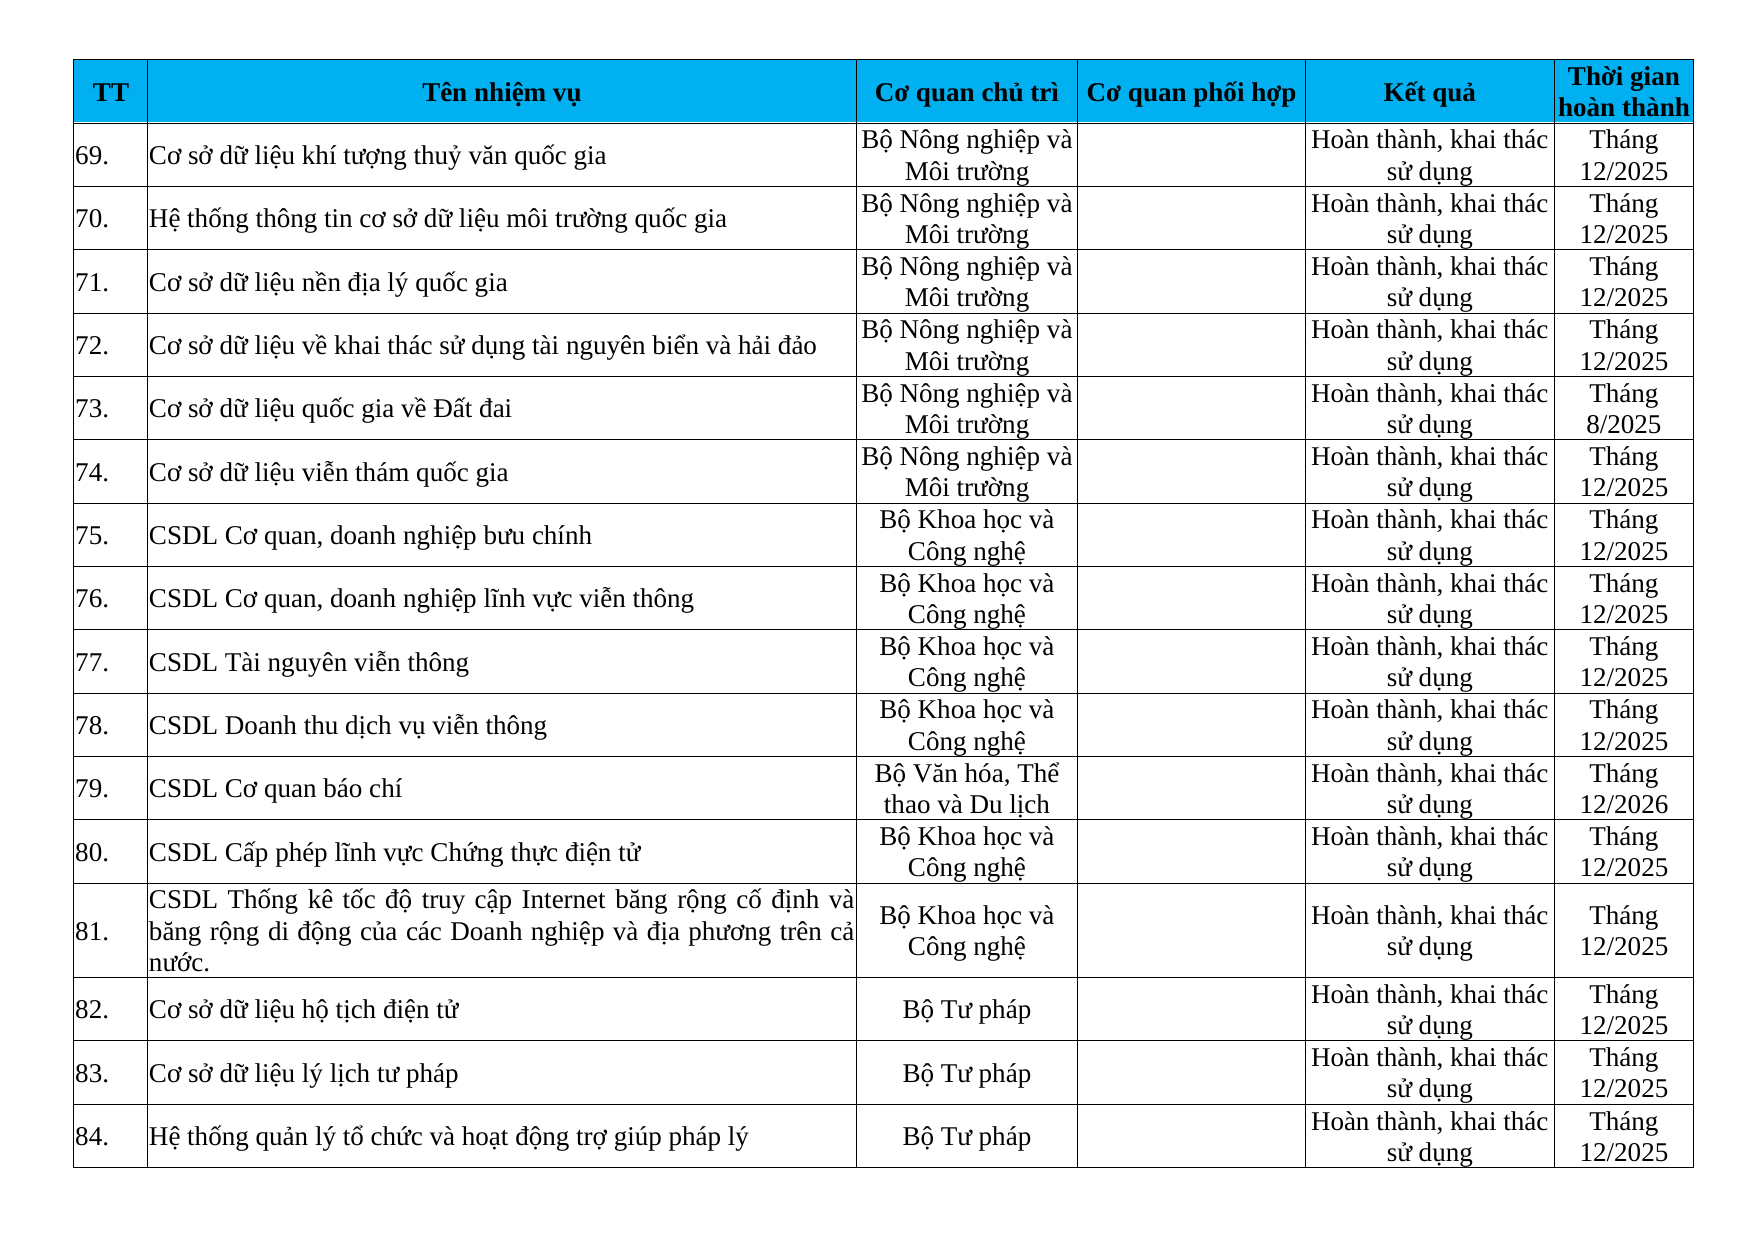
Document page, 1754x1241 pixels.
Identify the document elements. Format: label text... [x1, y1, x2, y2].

table_cell [74, 630, 147, 692]
table_cell [74, 978, 147, 1040]
table_cell Hoàn thành, khai thác sử dụng [1306, 630, 1554, 692]
table_cell Cơ sở dữ liệu lý lịch tư pháp [148, 1041, 856, 1103]
table_cell Cơ sở dữ liệu về khai thác sử dụng tài nguyên biển và hải đảo [148, 314, 856, 376]
table_cell Hệ thống thông tin cơ sở dữ liệu môi trường quốc gia [148, 187, 856, 249]
table_cell Tháng 8/2025 [1555, 377, 1693, 439]
table_cell [74, 694, 147, 756]
table_cell [74, 314, 147, 376]
table_cell Bộ Khoa học và Công nghệ [857, 694, 1077, 756]
table_cell Tháng 12/2025 [1555, 567, 1693, 629]
table_cell Cơ sở dữ liệu viễn thám quốc gia [148, 440, 856, 502]
table_cell Tháng 12/2025 [1555, 694, 1693, 756]
table_cell [1078, 504, 1305, 566]
table_cell Bộ Nông nghiệp và Môi trường [857, 314, 1077, 376]
table_cell Hoàn thành, khai thác sử dụng [1306, 440, 1554, 502]
table_cell Tháng 12/2025 [1555, 504, 1693, 566]
table_cell [74, 567, 147, 629]
table_cell Cơ sở dữ liệu khí tượng thuỷ văn quốc gia [148, 124, 856, 186]
table_cell Tháng 12/2025 [1555, 124, 1693, 186]
table_cell Tháng 12/2025 [1555, 440, 1693, 502]
table_cell Hoàn thành, khai thác sử dụng [1306, 978, 1554, 1040]
table_cell CSDL Doanh thu dịch vụ viễn thông [148, 694, 856, 756]
table_header Cơ quan phối hợp [1078, 60, 1305, 122]
table_cell Bộ Nông nghiệp và Môi trường [857, 250, 1077, 312]
table_cell Hệ thống quản lý tổ chức và hoạt động trợ giúp pháp lý [148, 1105, 856, 1167]
table_cell Hoàn thành, khai thác sử dụng [1306, 187, 1554, 249]
table_cell Bộ Tư pháp [857, 1041, 1077, 1103]
table_cell Bộ Tư pháp [857, 978, 1077, 1040]
table_cell [1078, 884, 1305, 977]
table_cell Hoàn thành, khai thác sử dụng [1306, 250, 1554, 312]
table_cell [1078, 187, 1305, 249]
table_cell Tháng 12/2025 [1555, 884, 1693, 977]
table_cell CSDL Cấp phép lĩnh vực Chứng thực điện tử [148, 820, 856, 882]
table_cell Bộ Khoa học và Công nghệ [857, 567, 1077, 629]
table_header Kết quả [1306, 60, 1554, 122]
table_cell Cơ sở dữ liệu quốc gia về Đất đai [148, 377, 856, 439]
table_cell [1078, 440, 1305, 502]
table_cell Bộ Nông nghiệp và Môi trường [857, 377, 1077, 439]
table_cell Bộ Nông nghiệp và Môi trường [857, 124, 1077, 186]
table_cell Hoàn thành, khai thác sử dụng [1306, 1041, 1554, 1103]
table_header TT [74, 60, 147, 122]
table_cell CSDL Thống kê tốc độ truy cập Internet băng rộng cố định và băng rộng di động của các Doanh nghiệp và địa phương trên cả nước. [148, 884, 856, 977]
table_cell Bộ Tư pháp [857, 1105, 1077, 1167]
table_cell CSDL Cơ quan, doanh nghiệp lĩnh vực viễn thông [148, 567, 856, 629]
table_cell Bộ Nông nghiệp và Môi trường [857, 187, 1077, 249]
table_cell [74, 124, 147, 186]
table_cell Bộ Nông nghiệp và Môi trường [857, 440, 1077, 502]
table_cell [74, 504, 147, 566]
table_cell Tháng 12/2026 [1555, 757, 1693, 819]
table_cell Hoàn thành, khai thác sử dụng [1306, 567, 1554, 629]
table_cell Tháng 12/2025 [1555, 1041, 1693, 1103]
table_cell [74, 377, 147, 439]
table_cell [1078, 250, 1305, 312]
table_cell [1078, 757, 1305, 819]
table_cell [74, 1041, 147, 1103]
table_cell [1078, 1041, 1305, 1103]
table_cell Tháng 12/2025 [1555, 1105, 1693, 1167]
table_cell Hoàn thành, khai thác sử dụng [1306, 124, 1554, 186]
table_cell [1078, 1105, 1305, 1167]
table_cell Hoàn thành, khai thác sử dụng [1306, 757, 1554, 819]
table_cell Hoàn thành, khai thác sử dụng [1306, 1105, 1554, 1167]
table_cell CSDL Cơ quan, doanh nghiệp bưu chính [148, 504, 856, 566]
table_cell [74, 820, 147, 882]
table_cell Cơ sở dữ liệu hộ tịch điện tử [148, 978, 856, 1040]
table_cell Tháng 12/2025 [1555, 820, 1693, 882]
table_cell [1078, 124, 1305, 186]
table_cell Hoàn thành, khai thác sử dụng [1306, 694, 1554, 756]
table_cell Cơ sở dữ liệu nền địa lý quốc gia [148, 250, 856, 312]
table_cell [1078, 630, 1305, 692]
table_cell [1078, 377, 1305, 439]
table_cell CSDL Cơ quan báo chí [148, 757, 856, 819]
table_cell [1078, 694, 1305, 756]
table_cell Hoàn thành, khai thác sử dụng [1306, 884, 1554, 977]
table_cell Bộ Khoa học và Công nghệ [857, 820, 1077, 882]
table_cell [74, 1105, 147, 1167]
table_cell [74, 187, 147, 249]
table_cell [74, 440, 147, 502]
table_cell [74, 757, 147, 819]
table_cell [74, 884, 147, 977]
table_cell Hoàn thành, khai thác sử dụng [1306, 820, 1554, 882]
table_cell Tháng 12/2025 [1555, 187, 1693, 249]
table_header Thời gian hoàn thành [1555, 60, 1693, 122]
table_cell CSDL Tài nguyên viễn thông [148, 630, 856, 692]
table_cell [1078, 978, 1305, 1040]
table_cell [1078, 314, 1305, 376]
table_cell [74, 250, 147, 312]
table_cell Hoàn thành, khai thác sử dụng [1306, 314, 1554, 376]
table_cell Bộ Khoa học và Công nghệ [857, 630, 1077, 692]
table_cell [1078, 820, 1305, 882]
table_cell Bộ Khoa học và Công nghệ [857, 504, 1077, 566]
table_header Cơ quan chủ trì [857, 60, 1077, 122]
table_cell Tháng 12/2025 [1555, 630, 1693, 692]
table_cell Tháng 12/2025 [1555, 978, 1693, 1040]
table_cell Bộ Khoa học và Công nghệ [857, 884, 1077, 977]
table_header Tên nhiệm vụ [148, 60, 856, 122]
table_cell Tháng 12/2025 [1555, 314, 1693, 376]
table_cell Hoàn thành, khai thác sử dụng [1306, 504, 1554, 566]
table_cell Tháng 12/2025 [1555, 250, 1693, 312]
table_cell [1078, 567, 1305, 629]
table_cell Bộ Văn hóa, Thể thao và Du lịch [857, 757, 1077, 819]
table_cell Hoàn thành, khai thác sử dụng [1306, 377, 1554, 439]
